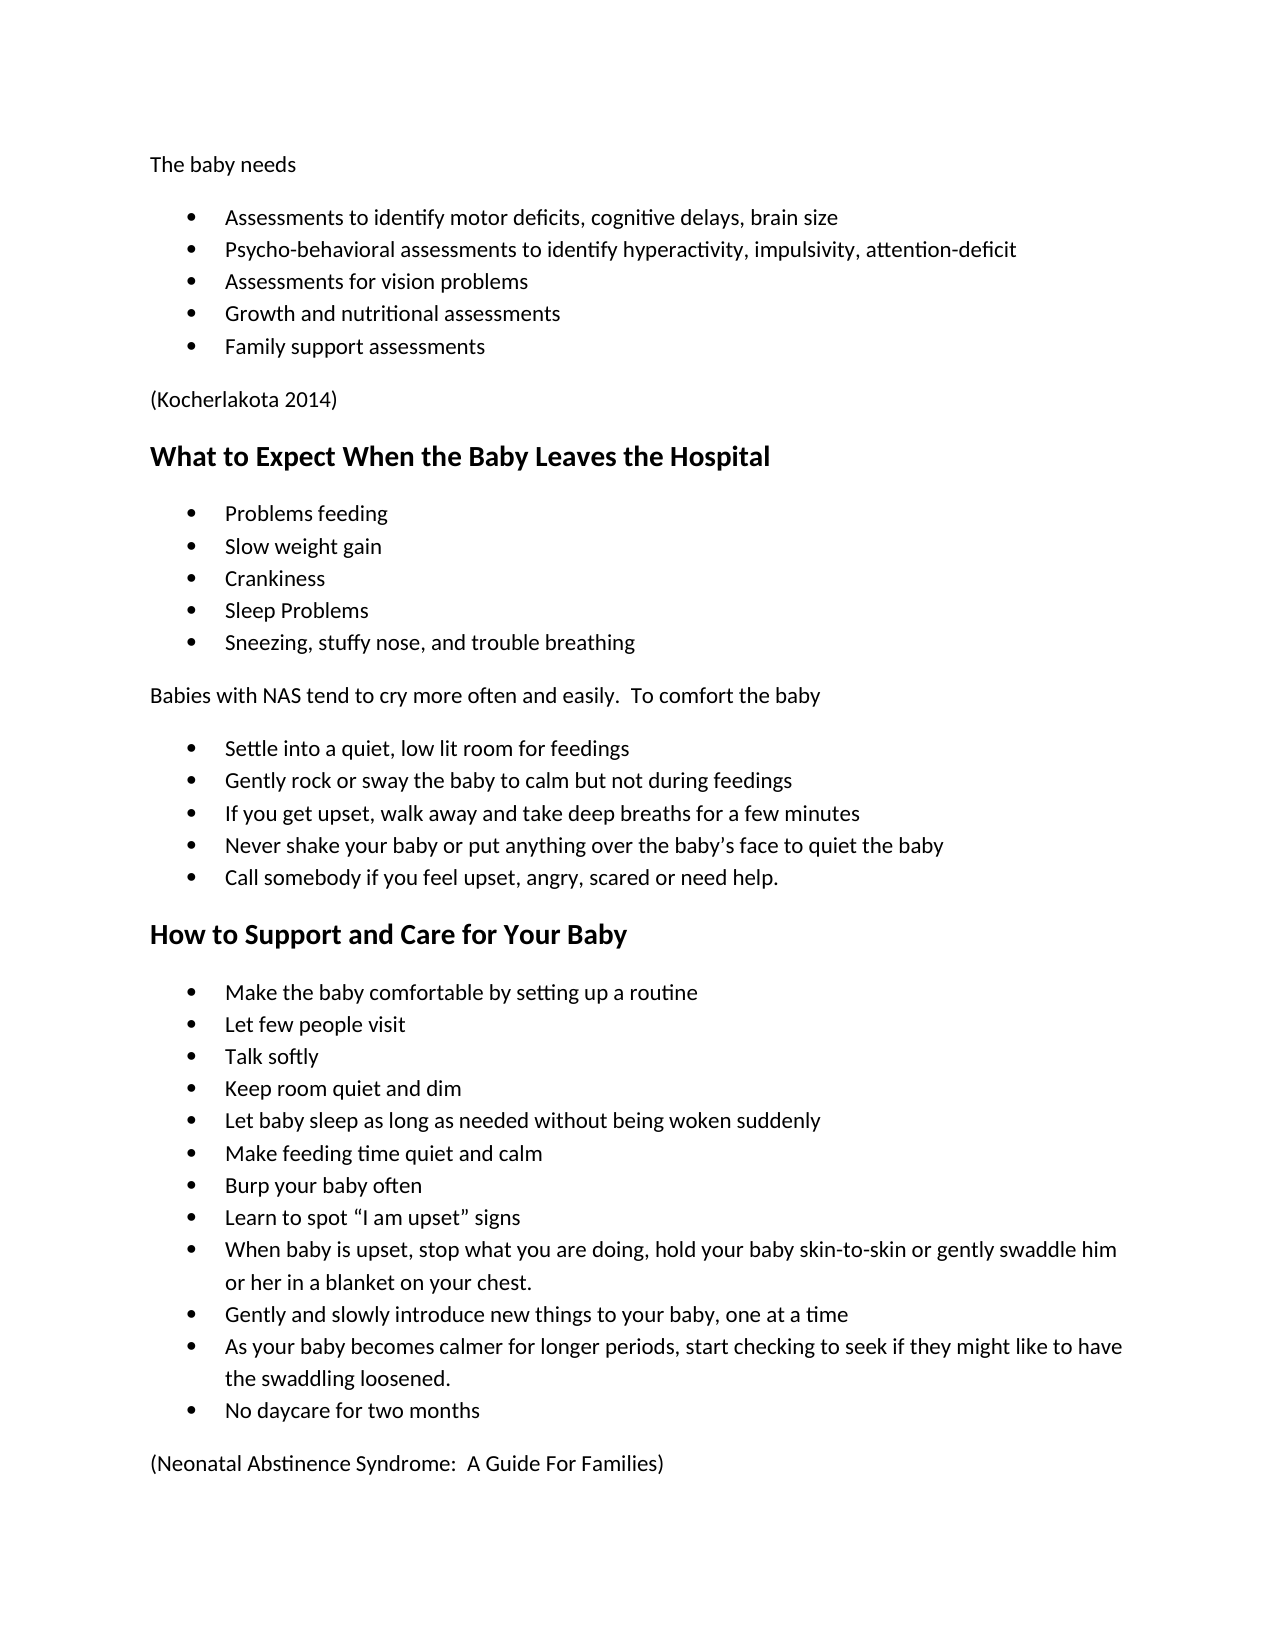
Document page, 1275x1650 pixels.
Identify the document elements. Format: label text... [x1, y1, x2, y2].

list Growth and nutritional assessments [187, 299, 1125, 328]
list No daycare for two months [187, 1396, 1125, 1424]
list Talk softly [187, 1042, 1125, 1070]
list Crankiness [187, 564, 1125, 592]
list Burp your baby often [187, 1171, 1125, 1199]
list Problems feeding [187, 499, 1125, 528]
list Sleep Problems [187, 596, 1125, 624]
list Never shake your baby or put anything over the baby’s face to quiet the baby [187, 831, 1125, 859]
list Gently rock or sway the baby to calm but not during feedings [187, 767, 1125, 794]
list Gently and slowly introduce new things to your baby, one at a time [187, 1300, 1125, 1328]
list Keep room quiet and dim [187, 1074, 1125, 1102]
list Settle into a quiet, low lit room for feedings [187, 734, 1125, 762]
list When baby is upset, stop what you are doing, hold your baby skin-to-skin or gently swaddle him or her in a blanket on your chest. [187, 1235, 1125, 1296]
list Assessments to identify motor deficits, cognitive delays, brain size [187, 203, 1125, 231]
list Call somebody if you feel upset, angry, scared or need help. [187, 863, 1125, 891]
text The baby needs [150, 150, 1125, 178]
list Let baby sleep as long as needed without being woken suddenly [187, 1107, 1125, 1135]
list Sneezing, stuffy nose, and trouble breathing [187, 628, 1125, 656]
list Make the baby comfortable by setting up a routine [187, 978, 1125, 1006]
text (Kocherlakota 2014) [150, 385, 1125, 413]
text (Neonatal Abstinence Syndrome: A Guide For Families) [150, 1449, 1125, 1477]
text How to Support and Care for Your Baby [150, 916, 1125, 952]
list Learn to spot “I am upset” signs [187, 1203, 1125, 1231]
list Assessments for vision problems [187, 267, 1125, 295]
list Psycho-behavioral assessments to identify hyperactivity, impulsivity, attention-deficit [187, 235, 1125, 263]
list Slow weight gain [187, 532, 1125, 560]
text Babies with NAS tend to cry more often and easily. To comfort the baby [150, 681, 1125, 709]
list Family support assessments [187, 332, 1125, 360]
list If you get upset, walk away and take deep breaths for a few minutes [187, 799, 1125, 827]
text What to Expect When the Baby Leaves the Hospital [150, 438, 1125, 473]
list As your baby becomes calmer for longer periods, start checking to seek if they might like to have the swaddling loosened. [187, 1332, 1125, 1392]
list Make feeding time quiet and calm [187, 1139, 1125, 1167]
list Let few people visit [187, 1010, 1125, 1038]
